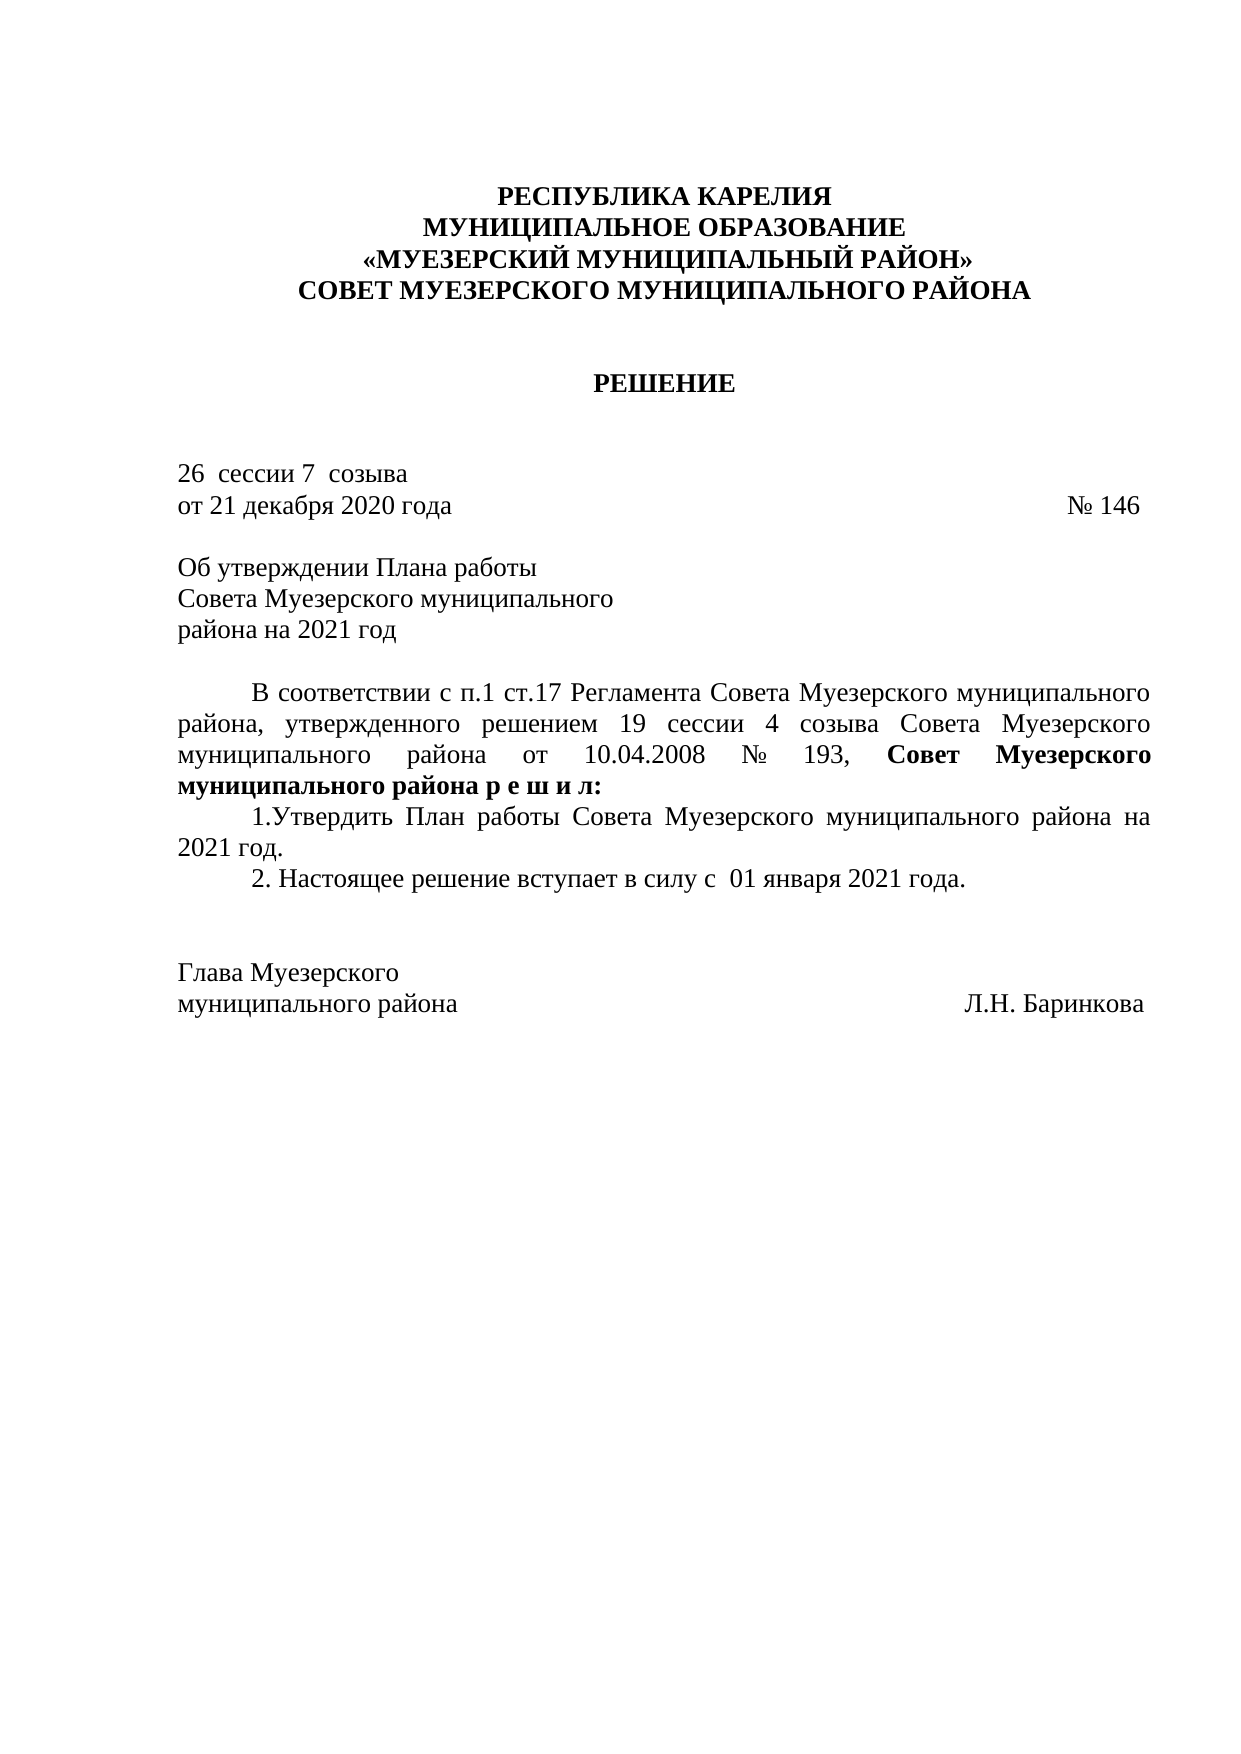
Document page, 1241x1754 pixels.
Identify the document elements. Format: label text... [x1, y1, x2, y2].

text Об утверждении Плана работы [177, 551, 1152, 582]
text муниципального района Л.Н. Баринкова [177, 987, 1152, 1018]
text СОВЕТ МУЕЗЕРСКОГО МУНИЦИПАЛЬНОГО РАЙОНА [177, 274, 1152, 305]
text РЕШЕНИЕ [177, 367, 1152, 398]
text Глава Муезерского [177, 956, 1152, 987]
text РЕСПУБЛИКА КАРЕЛИЯ [177, 180, 1152, 212]
text «МУЕЗЕРСКИЙ МУНИЦИПАЛЬНЫЙ РАЙОН» [177, 243, 1152, 274]
text района на 2021 год [177, 613, 1152, 644]
text 26 сессии 7 созыва [177, 458, 1152, 489]
text МУНИЦИПАЛЬНОЕ ОБРАЗОВАНИЕ [177, 212, 1152, 243]
text от 21 декабря 2020 года № 146 [177, 489, 1152, 520]
text 2. Настоящее решение вступает в силу с 01 января 2021 года. [177, 862, 1152, 894]
text Совета Муезерского муниципального [177, 582, 1152, 613]
text В соответствии с п.1 ст.17 Регламента Совета Муезерского муниципального района, утвержденного решением 19 сессии 4 созыва Совета Муезерского муниципального района от 10.04.2008 № 193, Совет Муезерского муниципального района р е ш и л: [177, 676, 1152, 800]
text 1.Утвердить План работы Совета Муезерского муниципального района на 2021 год. [177, 800, 1152, 862]
